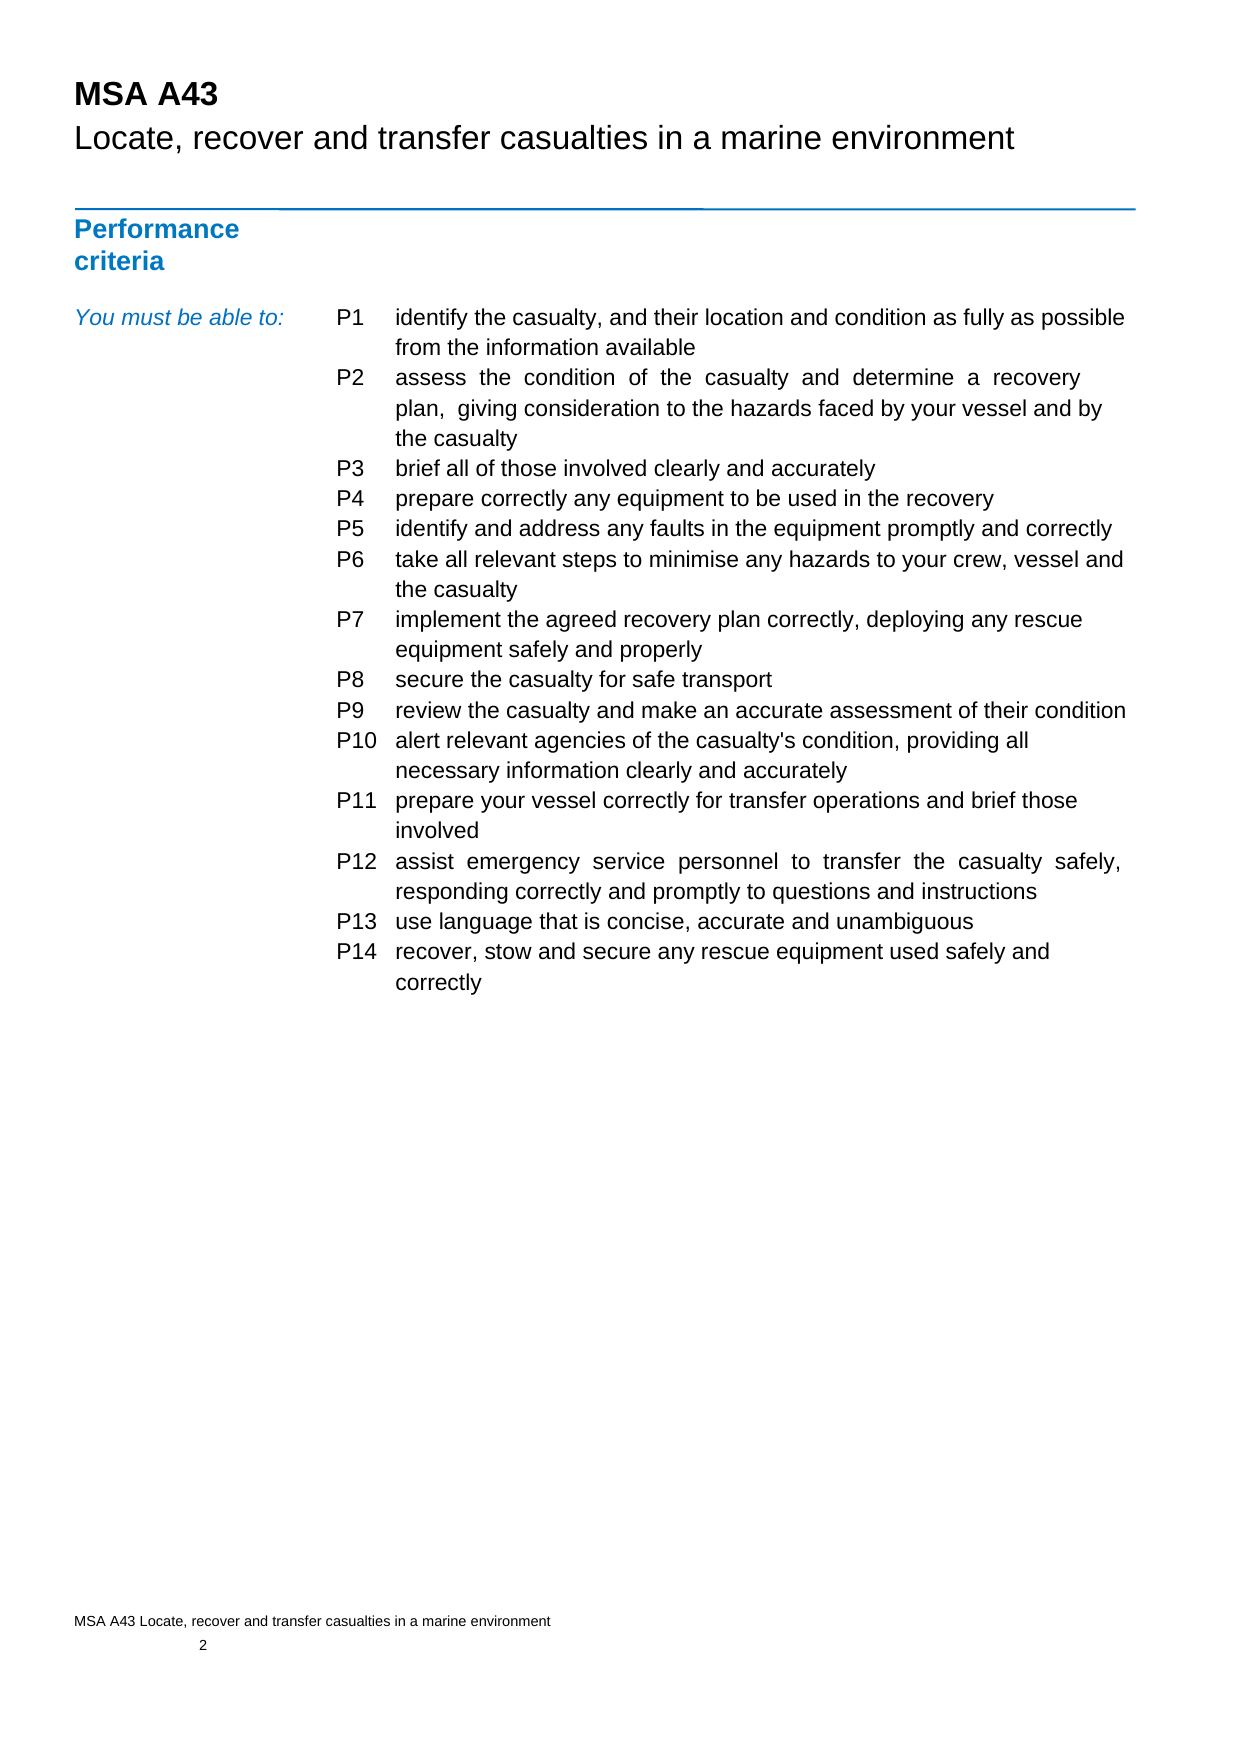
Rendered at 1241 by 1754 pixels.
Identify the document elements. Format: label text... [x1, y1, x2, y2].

table_header identify the casualty, and their location and condition as fully as possible from the information available assess the condition of the casualty and determine a recovery plan, giving consideration to the hazards faced by your vessel and by the casualty brief all of those involved clearly and accurately prepare correctly any equipment to be used in the recovery identify and address any faults in the equipment promptly and correctly take all relevant steps to minimise any hazards to your crew, vessel and the casualty implement the agreed recovery plan correctly, deploying any rescue equipment safely and properly secure the casualty for safe transport review the casualty and make an accurate assessment of their condition alert relevant agencies of the casualty's condition, providing all necessary information clearly and accurately prepare your vessel correctly for transfer operations and brief those involved assist emergency service personnel to transfer the casualty safely, responding correctly and promptly to questions and instructions use language that is concise, accurate and unambiguous recover, stow and secure any rescue equipment used safely and correctly [325, 213, 1148, 1029]
table_header [63, 213, 325, 1029]
